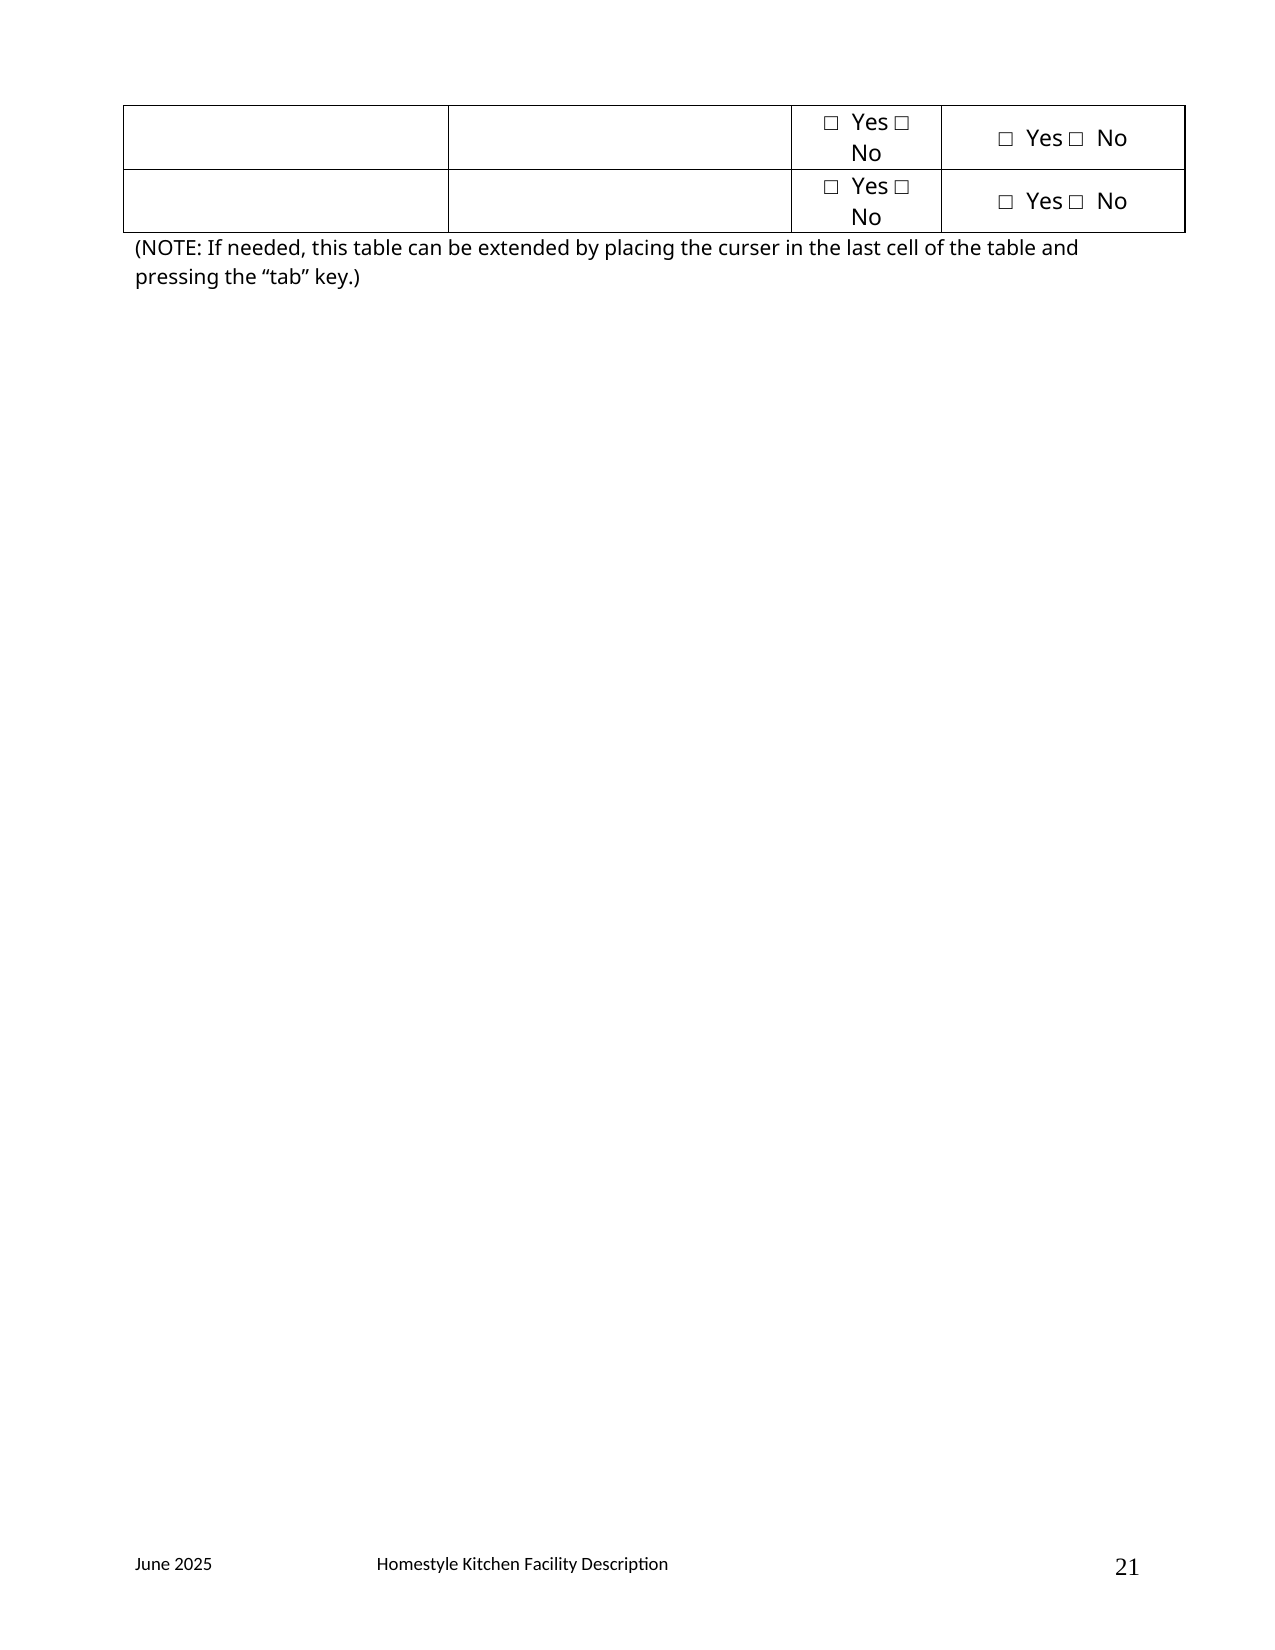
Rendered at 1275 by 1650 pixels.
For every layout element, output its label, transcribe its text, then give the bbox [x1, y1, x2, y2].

table_cell □ Yes □ No [942, 170, 1184, 232]
table_cell □ Yes □ No [942, 106, 1184, 169]
text (NOTE: If needed, this table can be extended by placing the curser in the last cell of the table and pressing the “tab” key.) [135, 233, 1140, 290]
table_cell [124, 106, 448, 169]
table_cell □ Yes □ No [792, 170, 941, 232]
table_cell [449, 106, 791, 169]
table_cell [124, 170, 448, 232]
table_cell □ Yes □ No [792, 106, 941, 169]
table_cell [449, 170, 791, 232]
